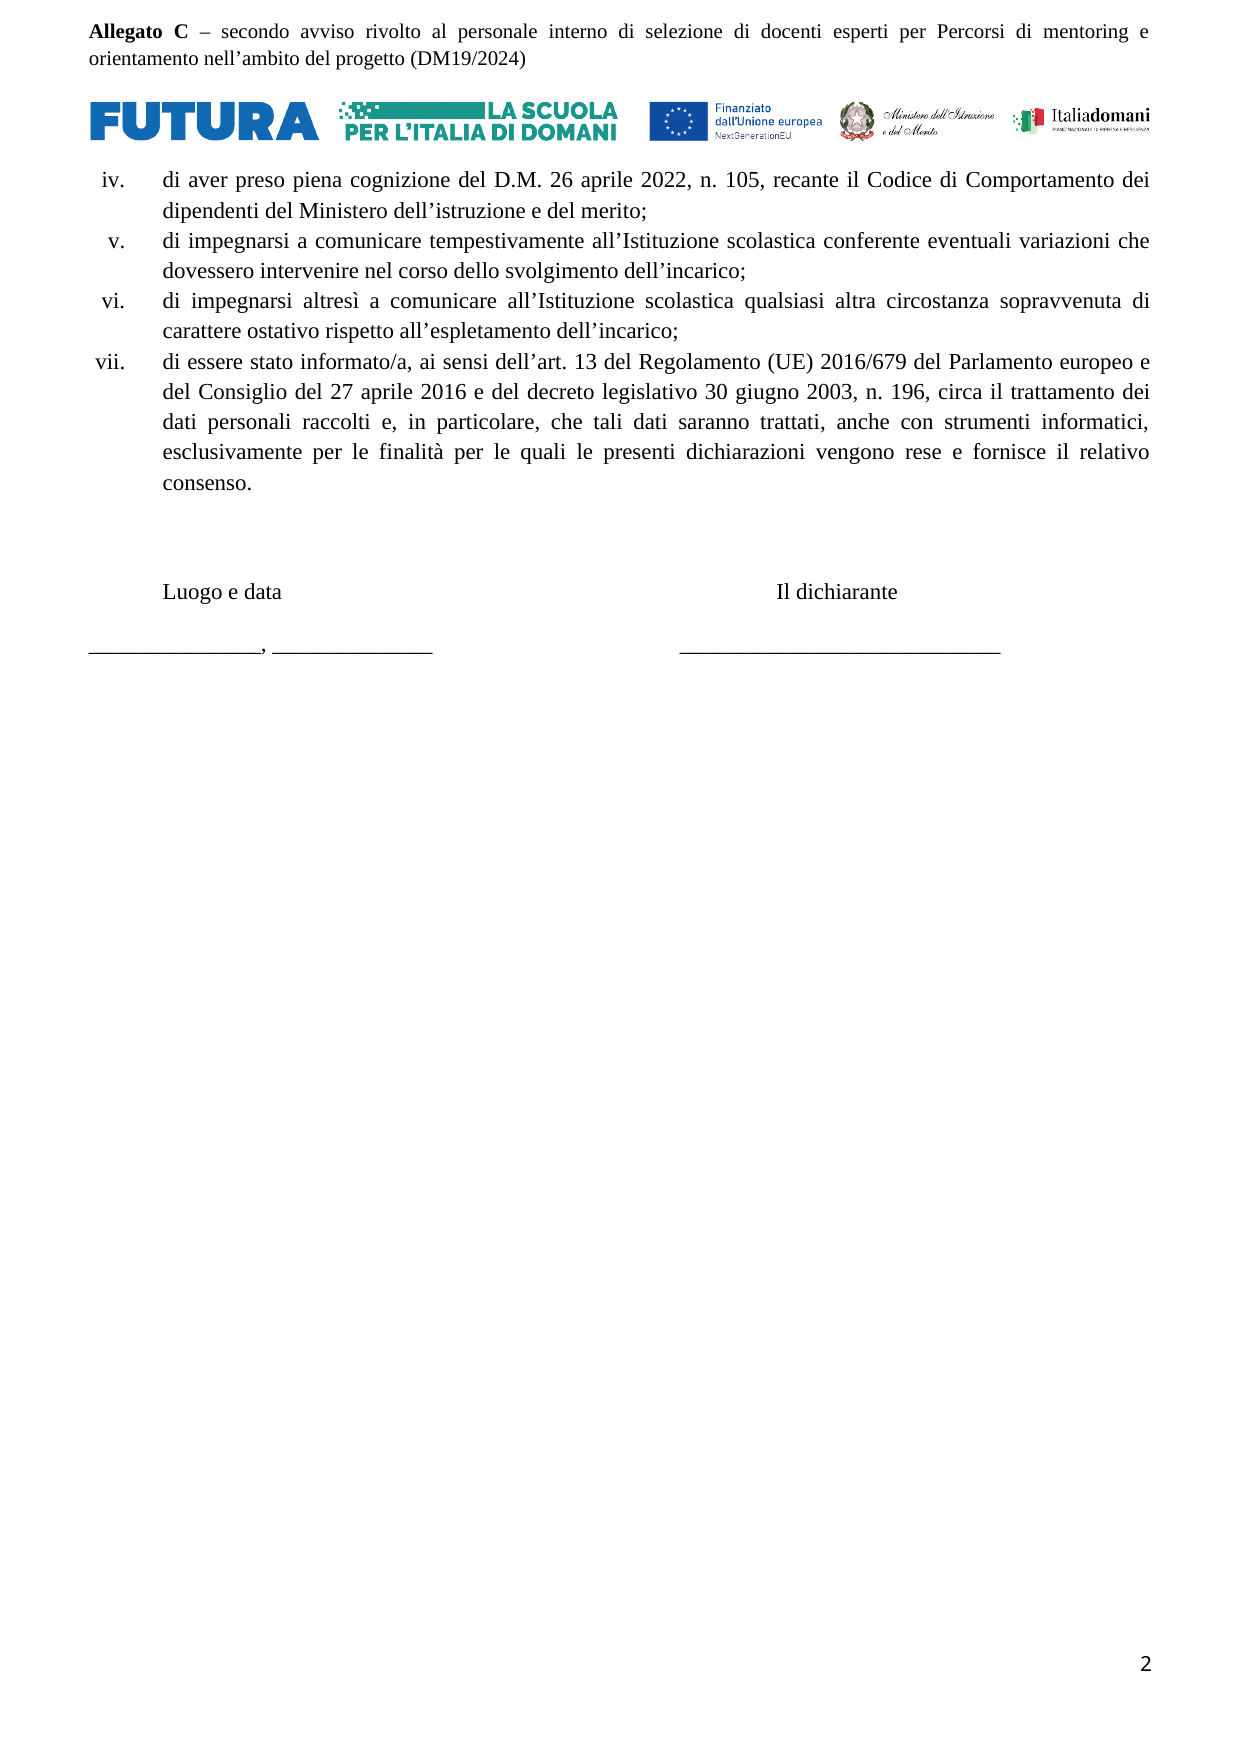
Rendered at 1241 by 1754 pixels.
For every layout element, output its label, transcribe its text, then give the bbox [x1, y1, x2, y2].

list di aver preso piena cognizione del D.M. 26 aprile 2022, n. 105, recante il Codice di Comportamento dei dipendenti del Ministero dell’istruzione e del merito; [125, 166, 1152, 223]
text Luogo e data Il dichiarante [89, 578, 1152, 604]
picture [88, 99, 1152, 144]
list di impegnarsi altresì a comunicare all’Istituzione scolastica qualsiasi altra circostanza sopravvenuta di carattere ostativo rispetto all’espletamento dell’incarico; [125, 287, 1152, 344]
list di impegnarsi a comunicare tempestivamente all’Istituzione scolastica conferente eventuali variazioni che dovessero intervenire nel corso dello svolgimento dell’incarico; [125, 227, 1152, 283]
text _______________, ______________ ____________________________ [89, 631, 1152, 657]
list di essere stato informato/a, ai sensi dell’art. 13 del Regolamento (UE) 2016/679 del Parlamento europeo e del Consiglio del 27 aprile 2016 e del decreto legislativo 30 giugno 2003, n. 196, circa il trattamento dei dati personali raccolti e, in particolare, che tali dati saranno trattati, anche con strumenti informatici, esclusivamente per le finalità per le quali le presenti dichiarazioni vengono rese e fornisce il relativo consenso. [125, 348, 1152, 495]
